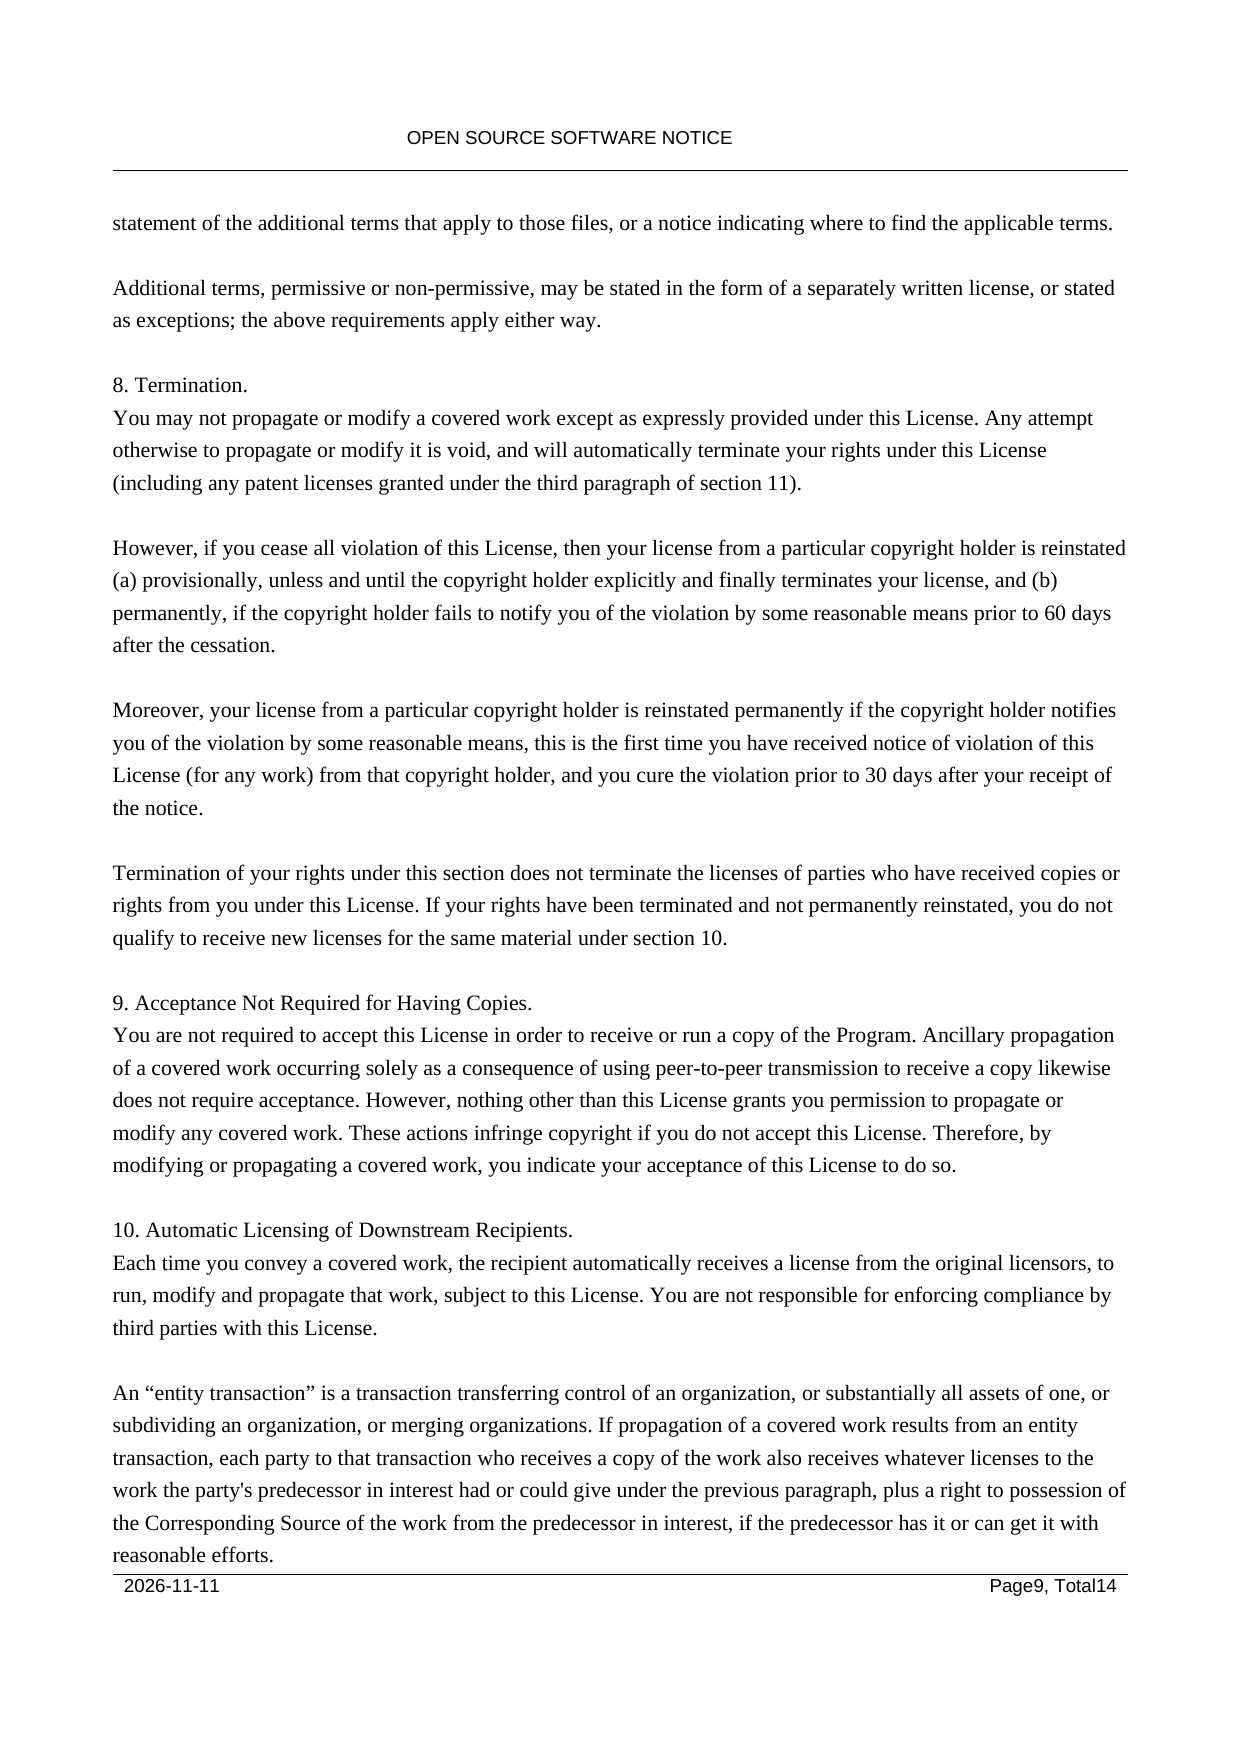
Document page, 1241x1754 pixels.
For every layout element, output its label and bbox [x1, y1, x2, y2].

text [112, 206, 1128, 1571]
